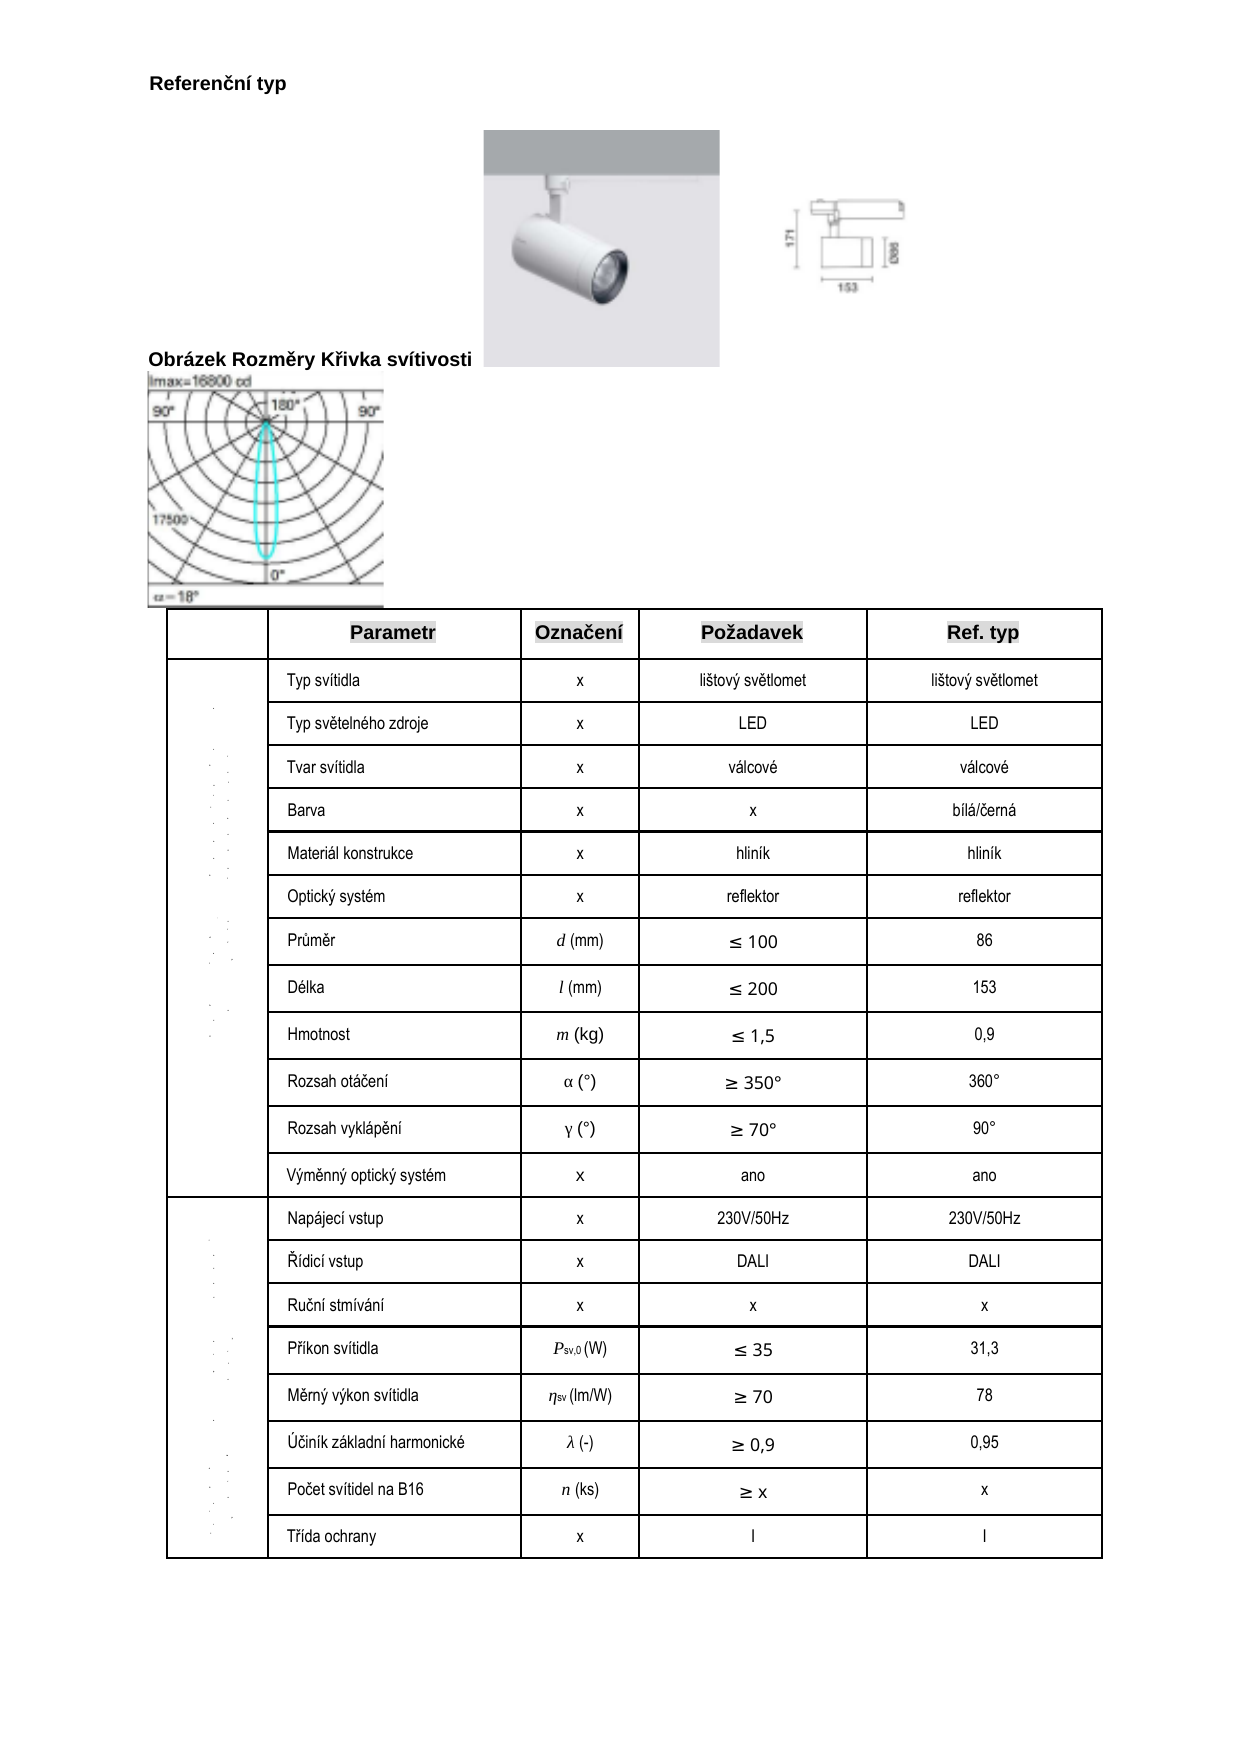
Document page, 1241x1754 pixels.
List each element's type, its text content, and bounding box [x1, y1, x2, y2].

table_cell l (mm) [522, 966, 638, 1011]
table_cell ≤ 1,5 [640, 1013, 866, 1058]
table_cell x [868, 1284, 1101, 1325]
table_cell Výměnný optický systém [269, 1154, 520, 1196]
table_cell LED [868, 703, 1101, 744]
table_cell Barva [269, 789, 520, 830]
table_cell x [522, 660, 638, 701]
table_cell ≤ 100 [640, 919, 866, 964]
table_cell x [522, 1284, 638, 1325]
table_cell x [522, 1198, 638, 1239]
table_cell DALI [868, 1241, 1101, 1282]
table_cell 230V/50Hz [868, 1198, 1101, 1239]
table_cell x [640, 1284, 866, 1325]
table_cell Ruční stmívání [269, 1284, 520, 1325]
table_cell x [522, 1516, 638, 1557]
table_cell LED [640, 703, 866, 744]
table_cell Napájecí vstup [269, 1198, 520, 1239]
table_cell 31,3 [868, 1328, 1101, 1372]
table_cell m (kg) [522, 1013, 638, 1058]
table_cell x [640, 789, 866, 830]
table_header Požadavek [640, 610, 866, 657]
table_cell válcové [868, 746, 1101, 787]
table_cell ano [868, 1154, 1101, 1196]
table_cell Třída ochrany [269, 1516, 520, 1557]
table_cell α (°) [522, 1060, 638, 1105]
table_cell x [522, 1154, 638, 1196]
table_cell x [868, 1469, 1101, 1514]
table_cell DALI [640, 1241, 866, 1282]
table_cell 153 [868, 966, 1101, 1011]
table_cell reflektor [868, 876, 1101, 917]
table_cell γ (°) [522, 1107, 638, 1152]
table_header [168, 610, 267, 657]
table_cell x [522, 789, 638, 830]
table_cell válcové [640, 746, 866, 787]
table_cell Rozsah otáčení [269, 1060, 520, 1105]
table_cell Účiník základní harmonické [269, 1422, 520, 1467]
table_cell x [522, 703, 638, 744]
table_cell x [522, 746, 638, 787]
table_cell Měrný výkon svítidla [269, 1375, 520, 1419]
table_cell ≥ 70° [640, 1107, 866, 1152]
table_cell x [522, 876, 638, 917]
picture [483, 130, 720, 367]
table_cell ≥ 0,9 [640, 1422, 866, 1467]
table_cell Příkon svítidla [269, 1328, 520, 1372]
table_cell lištový světlomet [640, 660, 866, 701]
table_cell I [868, 1516, 1101, 1557]
table_cell 230V/50Hz [640, 1198, 866, 1239]
table_cell λ (-) [522, 1422, 638, 1467]
table_cell reflektor [640, 876, 866, 917]
table_cell 0,95 [868, 1422, 1101, 1467]
table_cell lištový světlomet [868, 660, 1101, 701]
table_cell Délka [269, 966, 520, 1011]
table_cell í n z o v y o r r t p e a m é a r k a c i p r t k e l E [168, 1198, 267, 1557]
picture [147, 371, 384, 608]
table_cell x [522, 1241, 638, 1282]
table_cell Materiál konstrukce [269, 833, 520, 874]
table_cell Počet svítidel na B16 [269, 1469, 520, 1514]
table_cell Typ světelného zdroje [269, 703, 520, 744]
table_cell 0,9 [868, 1013, 1101, 1058]
table_cell ≥ 350° [640, 1060, 866, 1105]
table_cell Psv,0 (W) [522, 1328, 638, 1372]
table_cell Hmotnost [269, 1013, 520, 1058]
table_header Parametr [269, 610, 520, 657]
table_cell hliník [868, 833, 1101, 874]
picture [725, 130, 962, 367]
table_cell 78 [868, 1375, 1101, 1419]
table_cell Průměr [269, 919, 520, 964]
text Referenční typ [149, 72, 1100, 94]
table_cell d (mm) [522, 919, 638, 964]
table_cell ≤ 200 [640, 966, 866, 1011]
table_cell 90° [868, 1107, 1101, 1152]
table_cell ≤ 35 [640, 1328, 866, 1372]
table_header Označení [522, 610, 638, 657]
table_cell I [640, 1516, 866, 1557]
table_cell 360° [868, 1060, 1101, 1105]
table_cell Optický systém [269, 876, 520, 917]
table_cell Rozsah vyklápění [269, 1107, 520, 1152]
table_header Ref. typ [868, 610, 1101, 657]
table_cell Typ svítidla [269, 660, 520, 701]
table_cell ano [640, 1154, 866, 1196]
table_cell Řídicí vstup [269, 1241, 520, 1282]
table_cell e c í k v t u r s t n s e n š o u k l , s í d ř e p l h a z V [168, 660, 267, 1196]
table_cell ≥ 70 [640, 1375, 866, 1419]
table_cell n (ks) [522, 1469, 638, 1514]
table_cell 86 [868, 919, 1101, 964]
table_cell hliník [640, 833, 866, 874]
table_cell Tvar svítidla [269, 746, 520, 787]
table_cell bílá/černá [868, 789, 1101, 830]
table_cell x [522, 833, 638, 874]
table_cell ≥ x [640, 1469, 866, 1514]
table_cell ηsv (lm/W) [522, 1375, 638, 1419]
